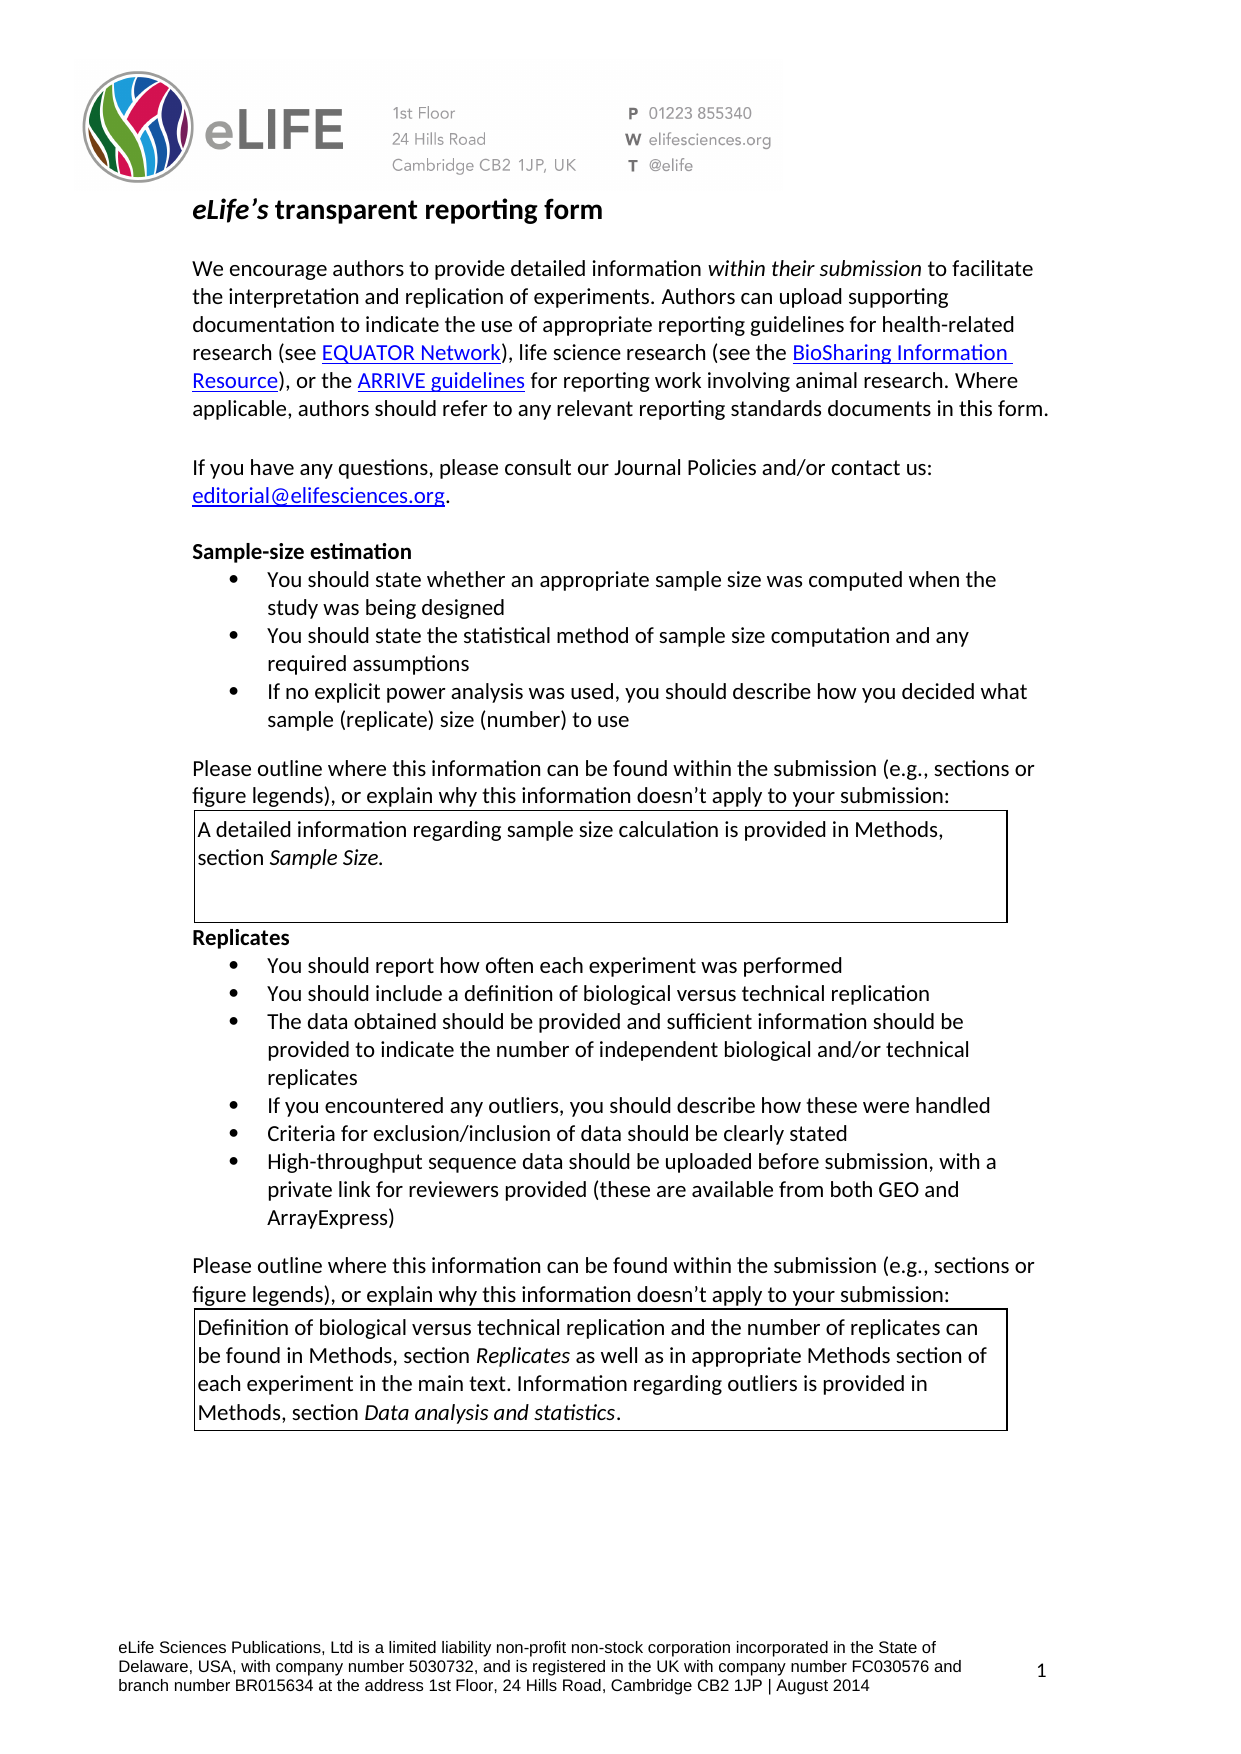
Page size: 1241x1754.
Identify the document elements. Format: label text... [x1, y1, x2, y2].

text eLife’s transparent reporting form [192, 191, 1053, 226]
text Definition of biological versus technical replication and the number of replicates can be found in Methods, section Replicates as well as in appropriate Methods section of each experiment in the main text. Information regarding outliers is provided in Methods, section Data analysis and statistics. [195, 1311, 1006, 1428]
list You should state the statistical method of sample size computation and any required assumptions [229, 621, 1053, 677]
text Sample-size estimation [192, 537, 1053, 565]
list You should state whether an appropriate sample size was computed when the study was being designed [229, 565, 1053, 621]
list If you encountered any outliers, you should describe how these were handled [229, 1091, 1053, 1119]
list If no explicit power analysis was used, you should describe how you decided what sample (replicate) size (number) to use [229, 677, 1053, 733]
list Criteria for exclusion/inclusion of data should be clearly stated [229, 1119, 1053, 1147]
text Replicates [192, 838, 1053, 951]
list You should include a definition of biological versus technical replication [229, 979, 1053, 1007]
list You should report how often each experiment was performed [229, 951, 1053, 979]
picture [73, 59, 784, 191]
list The data obtained should be provided and sufficient information should be provided to indicate the number of independent biological and/or technical replicates [229, 1007, 1053, 1091]
list High-throughput sequence data should be uploaded before submission, with a private link for reviewers provided (these are available from both GEO and ArrayExpress) [229, 1147, 1053, 1231]
text We encourage authors to provide detailed information within their submission to facilitate the interpretation and replication of experiments. Authors can upload supporting documentation to indicate the use of appropriate reporting guidelines for health-related research (see EQUATOR Network), life science research (see the BioSharing Information Resource), or the ARRIVE guidelines for reporting work involving animal research. Where applicable, authors should refer to any relevant reporting standards documents in this form. [192, 254, 1053, 423]
text A detailed information regarding sample size calculation is provided in Methods, section Sample Size. [195, 813, 1006, 874]
text If you have any questions, please consult our Journal Policies and/or contact us: editorial@elifesciences.org. [192, 453, 1053, 509]
